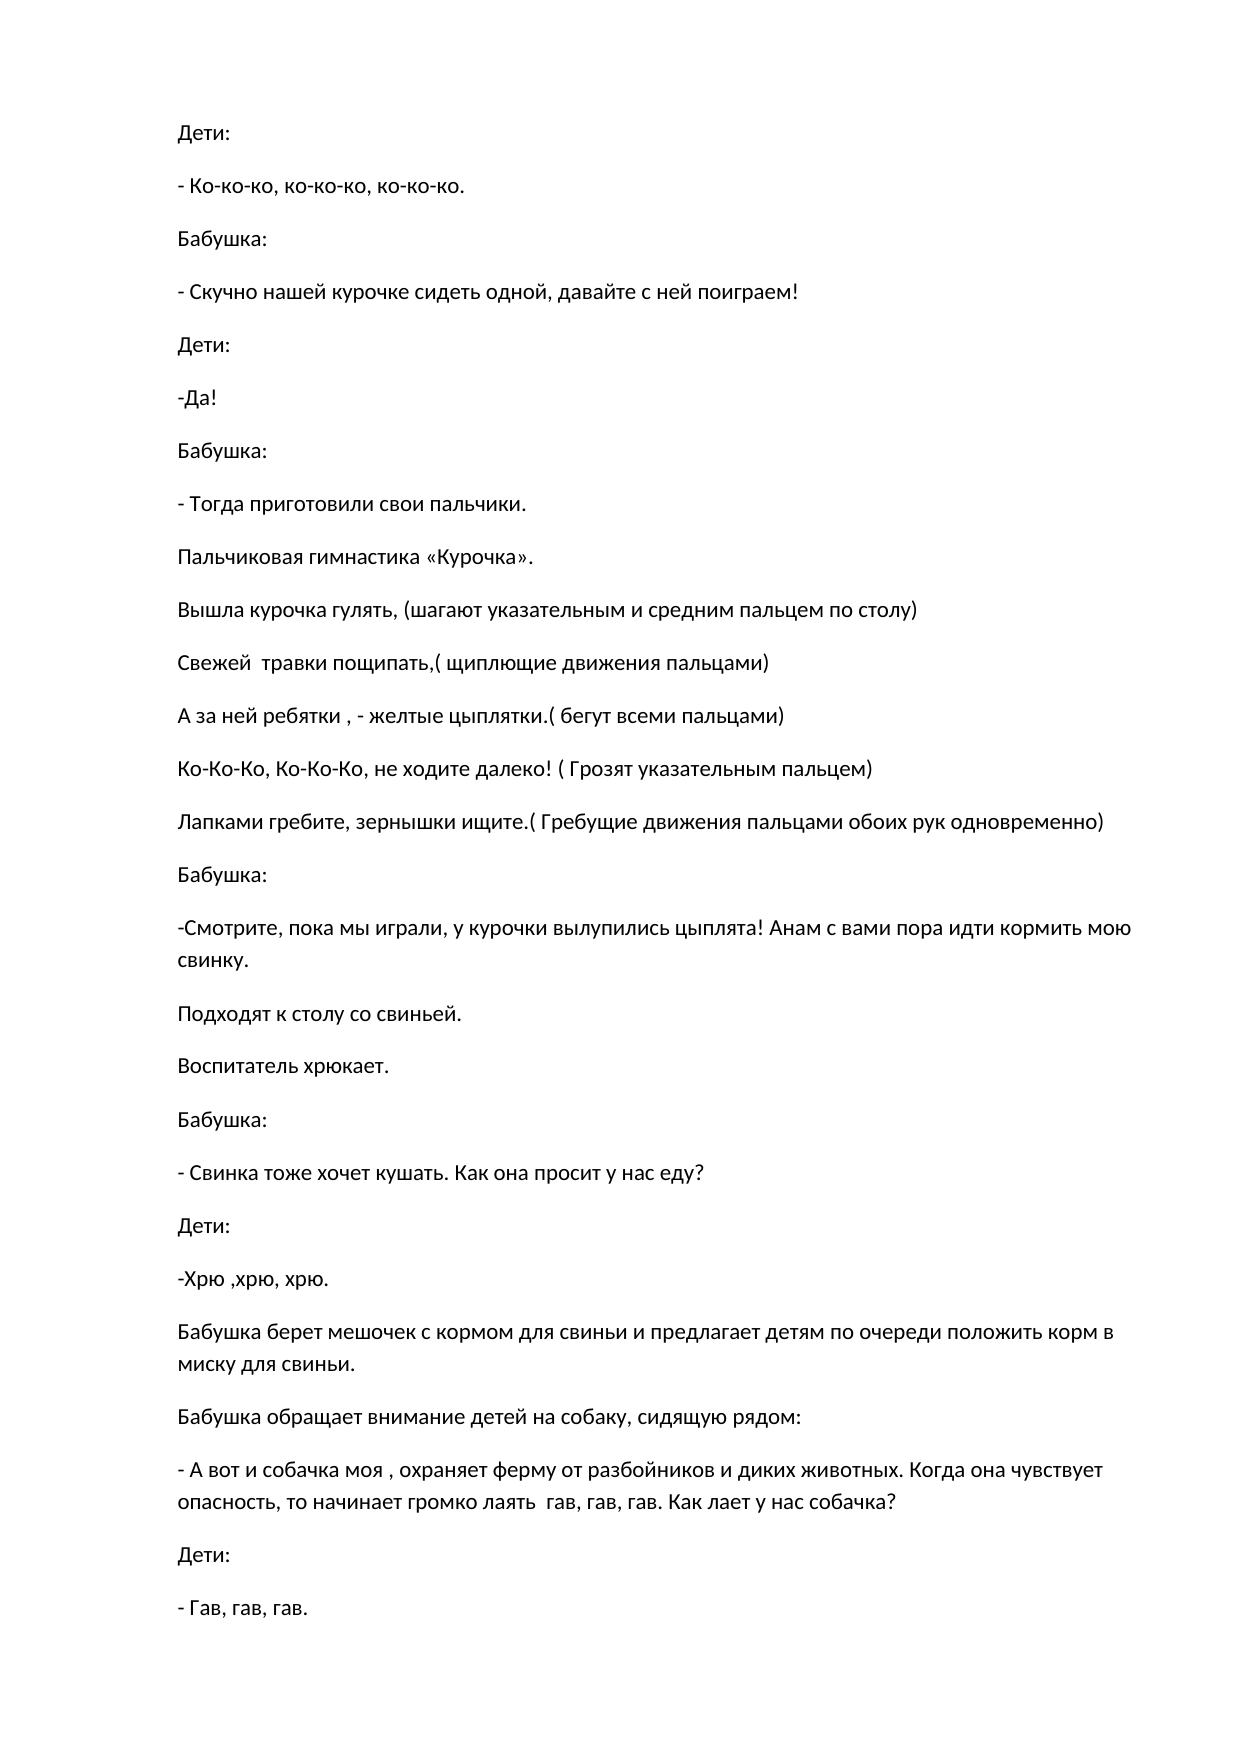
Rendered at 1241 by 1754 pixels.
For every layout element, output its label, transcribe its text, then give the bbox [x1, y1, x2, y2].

text Вышла курочка гулять, (шагают указательным и средним пальцем по столу) [177, 595, 1152, 623]
text - А вот и собачка моя , охраняет ферму от разбойников и диких животных. Когда она чувствует опасность, то начинает громко лаять гав, гав, гав. Как лает у нас собачка? [177, 1455, 1152, 1515]
text Дети: [177, 330, 1152, 358]
text Дети: [177, 1211, 1152, 1239]
text -Да! [177, 383, 1152, 411]
text -Смотрите, пока мы играли, у курочки вылупились цыплята! Анам с вами пора идти кормить мою свинку. [177, 913, 1152, 974]
text Дети: [177, 118, 1152, 146]
text Бабушка: [177, 224, 1152, 252]
text Бабушка обращает внимание детей на собаку, сидящую рядом: [177, 1402, 1152, 1430]
text Воспитатель хрюкает. [177, 1052, 1152, 1080]
text Свежей травки пощипать,( щиплющие движения пальцами) [177, 648, 1152, 676]
text Пальчиковая гимнастика «Курочка». [177, 542, 1152, 570]
text А за ней ребятки , - желтые цыплятки.( бегут всеми пальцами) [177, 701, 1152, 729]
text - Свинка тоже хочет кушать. Как она просит у нас еду? [177, 1158, 1152, 1186]
text Ко-Ко-Ко, Ко-Ко-Ко, не ходите далеко! ( Грозят указательным пальцем) [177, 754, 1152, 782]
text Дети: [177, 1540, 1152, 1568]
text Подходят к столу со свиньей. [177, 999, 1152, 1027]
text -Хрю ,хрю, хрю. [177, 1264, 1152, 1292]
text Бабушка берет мешочек с кормом для свиньи и предлагает детям по очереди положить корм в миску для свиньи. [177, 1317, 1152, 1377]
text - Гав, гав, гав. [177, 1593, 1152, 1621]
text Лапками гребите, зернышки ищите.( Гребущие движения пальцами обоих рук одновременно) [177, 807, 1152, 835]
text - Ко-ко-ко, ко-ко-ко, ко-ко-ко. [177, 171, 1152, 199]
text Бабушка: [177, 1105, 1152, 1133]
text - Скучно нашей курочке сидеть одной, давайте с ней поиграем! [177, 277, 1152, 305]
text Бабушка: [177, 436, 1152, 464]
text Бабушка: [177, 860, 1152, 888]
text - Тогда приготовили свои пальчики. [177, 489, 1152, 517]
